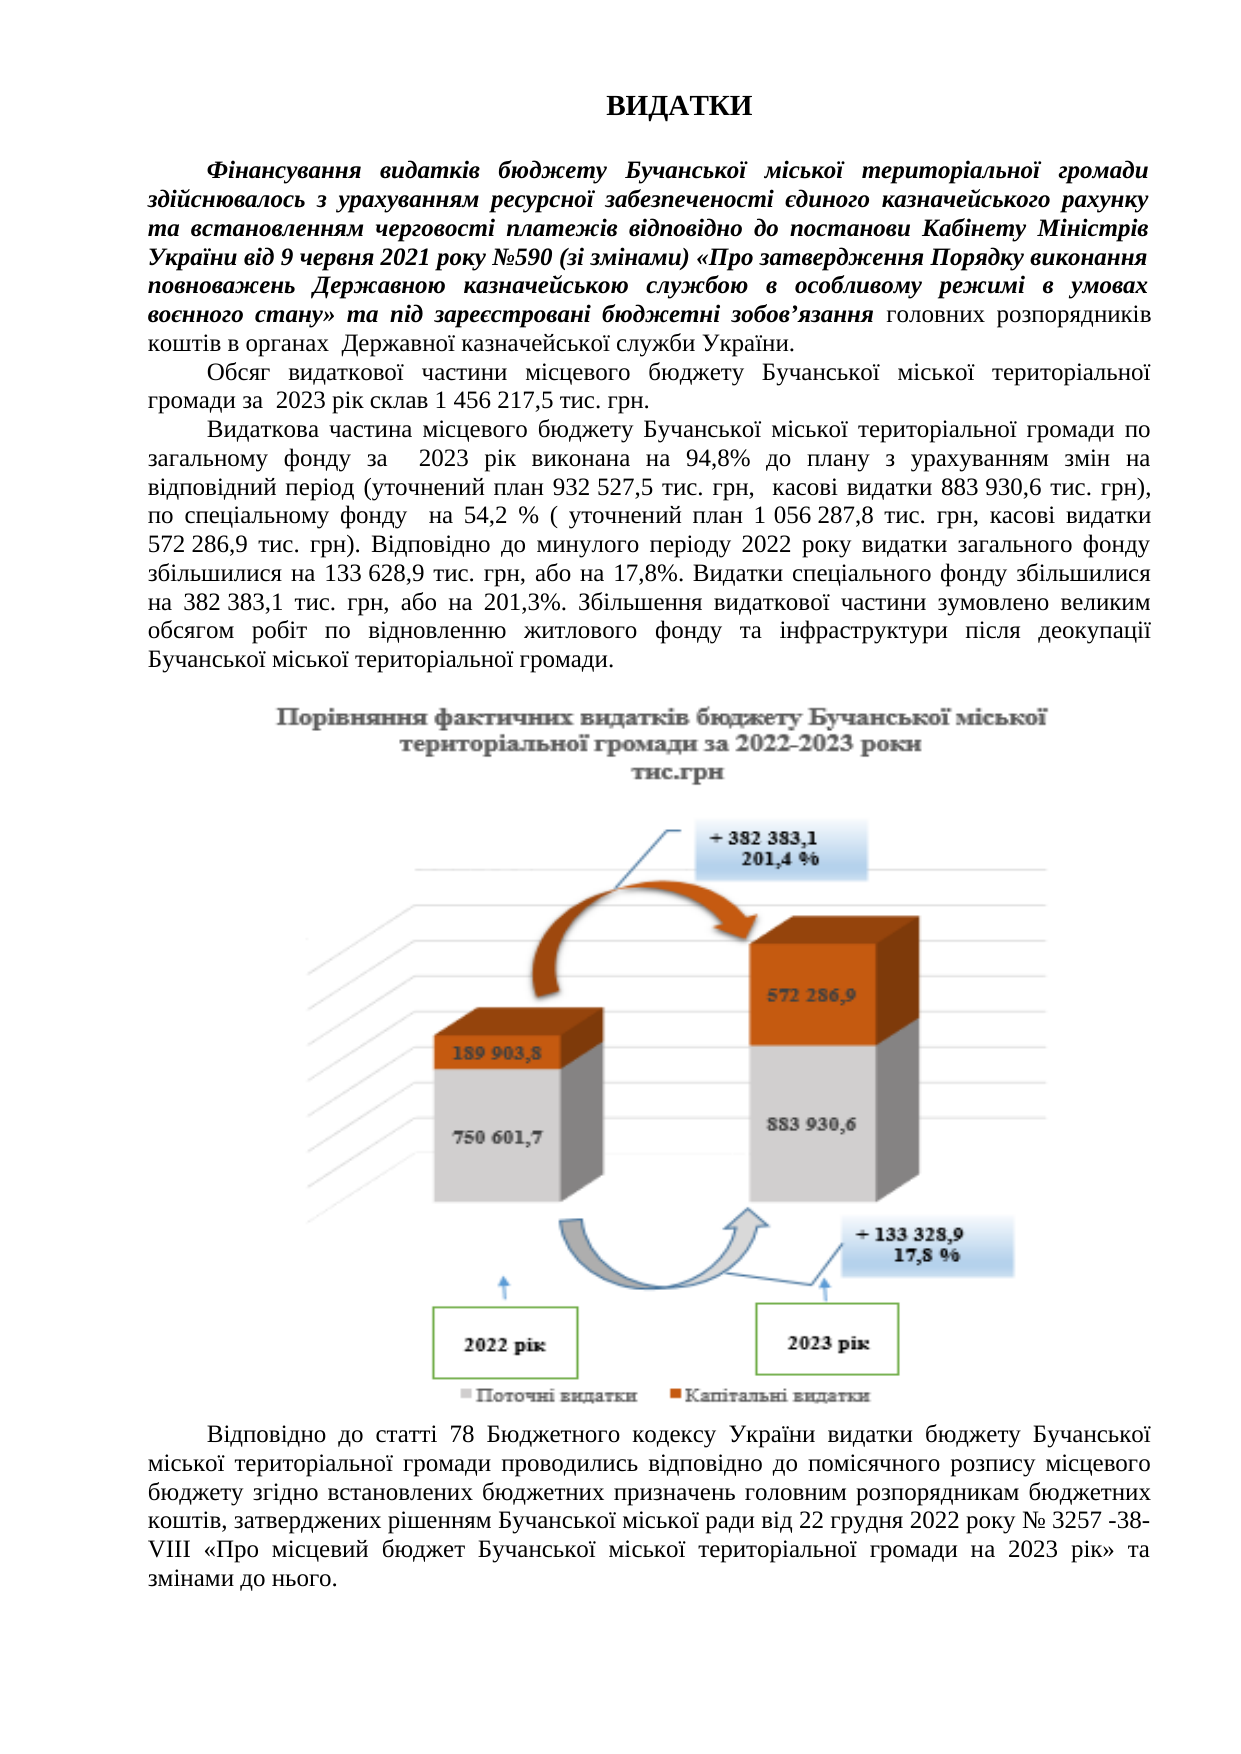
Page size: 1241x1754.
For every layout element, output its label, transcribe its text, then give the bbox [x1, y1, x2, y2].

text Видаткова частина місцевого бюджету Бучанської міської територіальної громади по загальному фонду за 2023 рік виконана на 94,8% до плану з урахуванням змін на відповідний період (уточнений план 932 527,5 тис. грн, касові видатки 883 930,6 тис. грн), по спеціальному фонду на 54,2 % ( уточнений план 1 056 287,8 тис. грн, касові видатки 572 286,9 тис. грн). Відповідно до минулого періоду 2022 року видатки загального фонду збільшилися на 133 628,9 тис. грн, або на 17,8%. Видатки спеціального фонду збільшилися на 382 383,1 тис. грн, або на 201,3%. Збільшення видаткової частини зумовлено великим обсягом робіт по відновленню житлового фонду та інфраструктури після деокупації Бучанської міської територіальної громади. [148, 414, 1152, 673]
picture [147, 701, 1151, 1419]
text Фінансування видатків бюджету Бучанської міської територіальної громади здійснювалось з урахуванням ресурсної забезпеченості єдиного казначейського рахунку та встановленням черговості платежів відповідно до постанови Кабінету Міністрів України від 9 червня 2021 року №590 (зі змінами) «Про затвердження Порядку виконання повноважень Державною казначейською службою в особливому режимі в умовах воєнного стану» та під зареєстровані бюджетні зобов’язання головних розпорядників коштів в органах Державної казначейської служби України. [148, 156, 1152, 357]
text Обсяг видаткової частини місцевого бюджету Бучанської міської територіальної громади за 2023 рік склав 1 456 217,5 тис. грн. [148, 357, 1152, 414]
text ВИДАТКИ [148, 88, 1152, 122]
text Відповідно до статті 78 Бюджетного кодексу України видатки бюджету Бучанської міської територіальної громади проводились відповідно до помісячного розпису місцевого бюджету згідно встановлених бюджетних призначень головним розпорядникам бюджетних коштів, затверджених рішенням Бучанської міської ради від 22 грудня 2022 року № 3257 -38-VІIІ «Про місцевий бюджет Бучанської міської територіальної громади на 2023 рік» та змінами до нього. [148, 1419, 1152, 1592]
